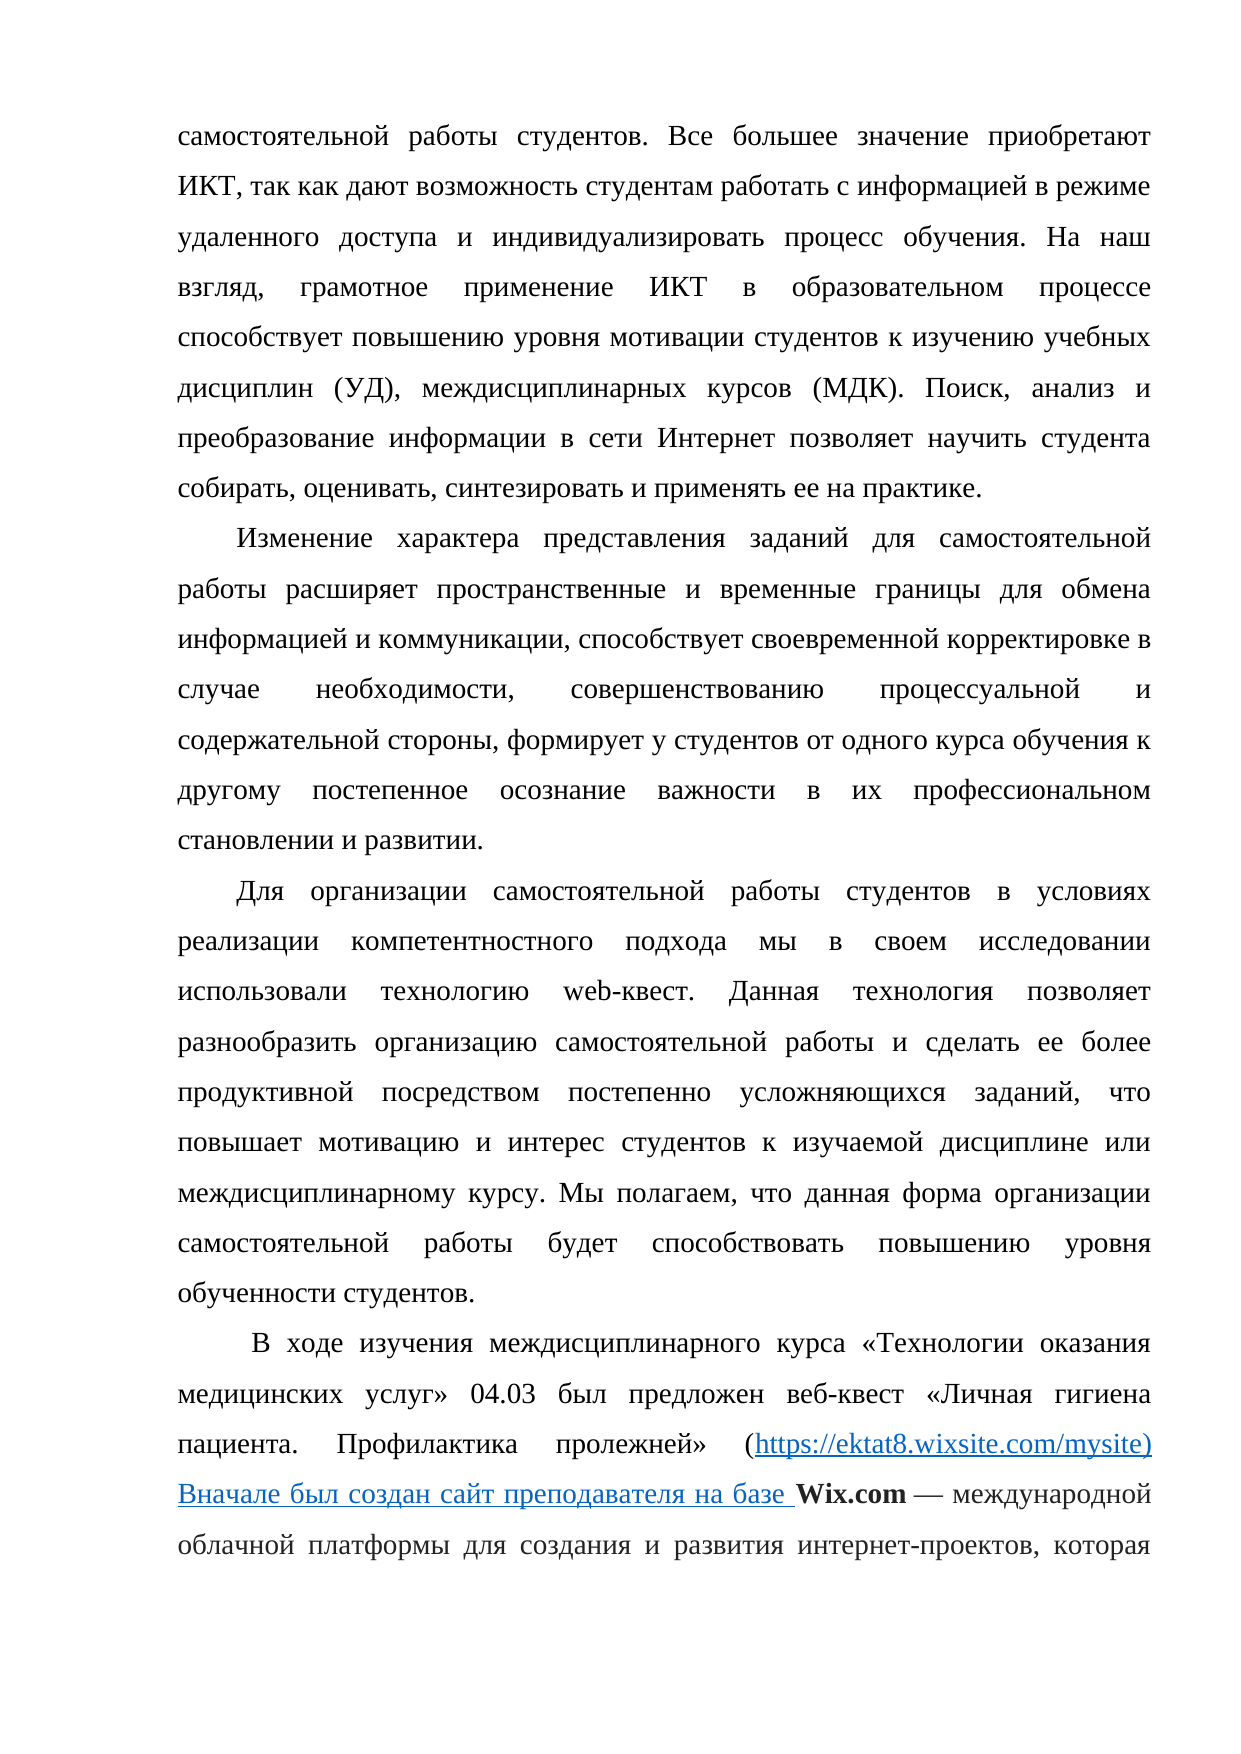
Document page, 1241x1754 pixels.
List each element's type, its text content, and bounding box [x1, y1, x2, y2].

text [177, 1507, 1152, 1527]
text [177, 118, 1152, 504]
text Изменение характера представления заданий для самостоятельной работы расширяет пространственные и временные границы для обмена информацией и коммуникации, способствует своевременной корректировке в случае необходимости, совершенствованию процессуальной и содержательной стороны, формирует у студентов от одного курса обучения к другому постепенное осознание важности в их профессиональном становлении и развитии. [177, 521, 1152, 856]
text Для организации самостоятельной работы студентов в условиях реализации компетентностного подхода мы в своем исследовании использовали технологию web-квест. Данная технология позволяет разнообразить организацию самостоятельной работы и сделать ее более продуктивной посредством постепенно усложняющихся заданий, что повышает мотивацию и интерес студентов к изучаемой дисциплине или междисциплинарному курсу. Мы полагаем, что данная форма организации самостоятельной работы будет способствовать повышению уровня обученности студентов. [177, 873, 1152, 1309]
